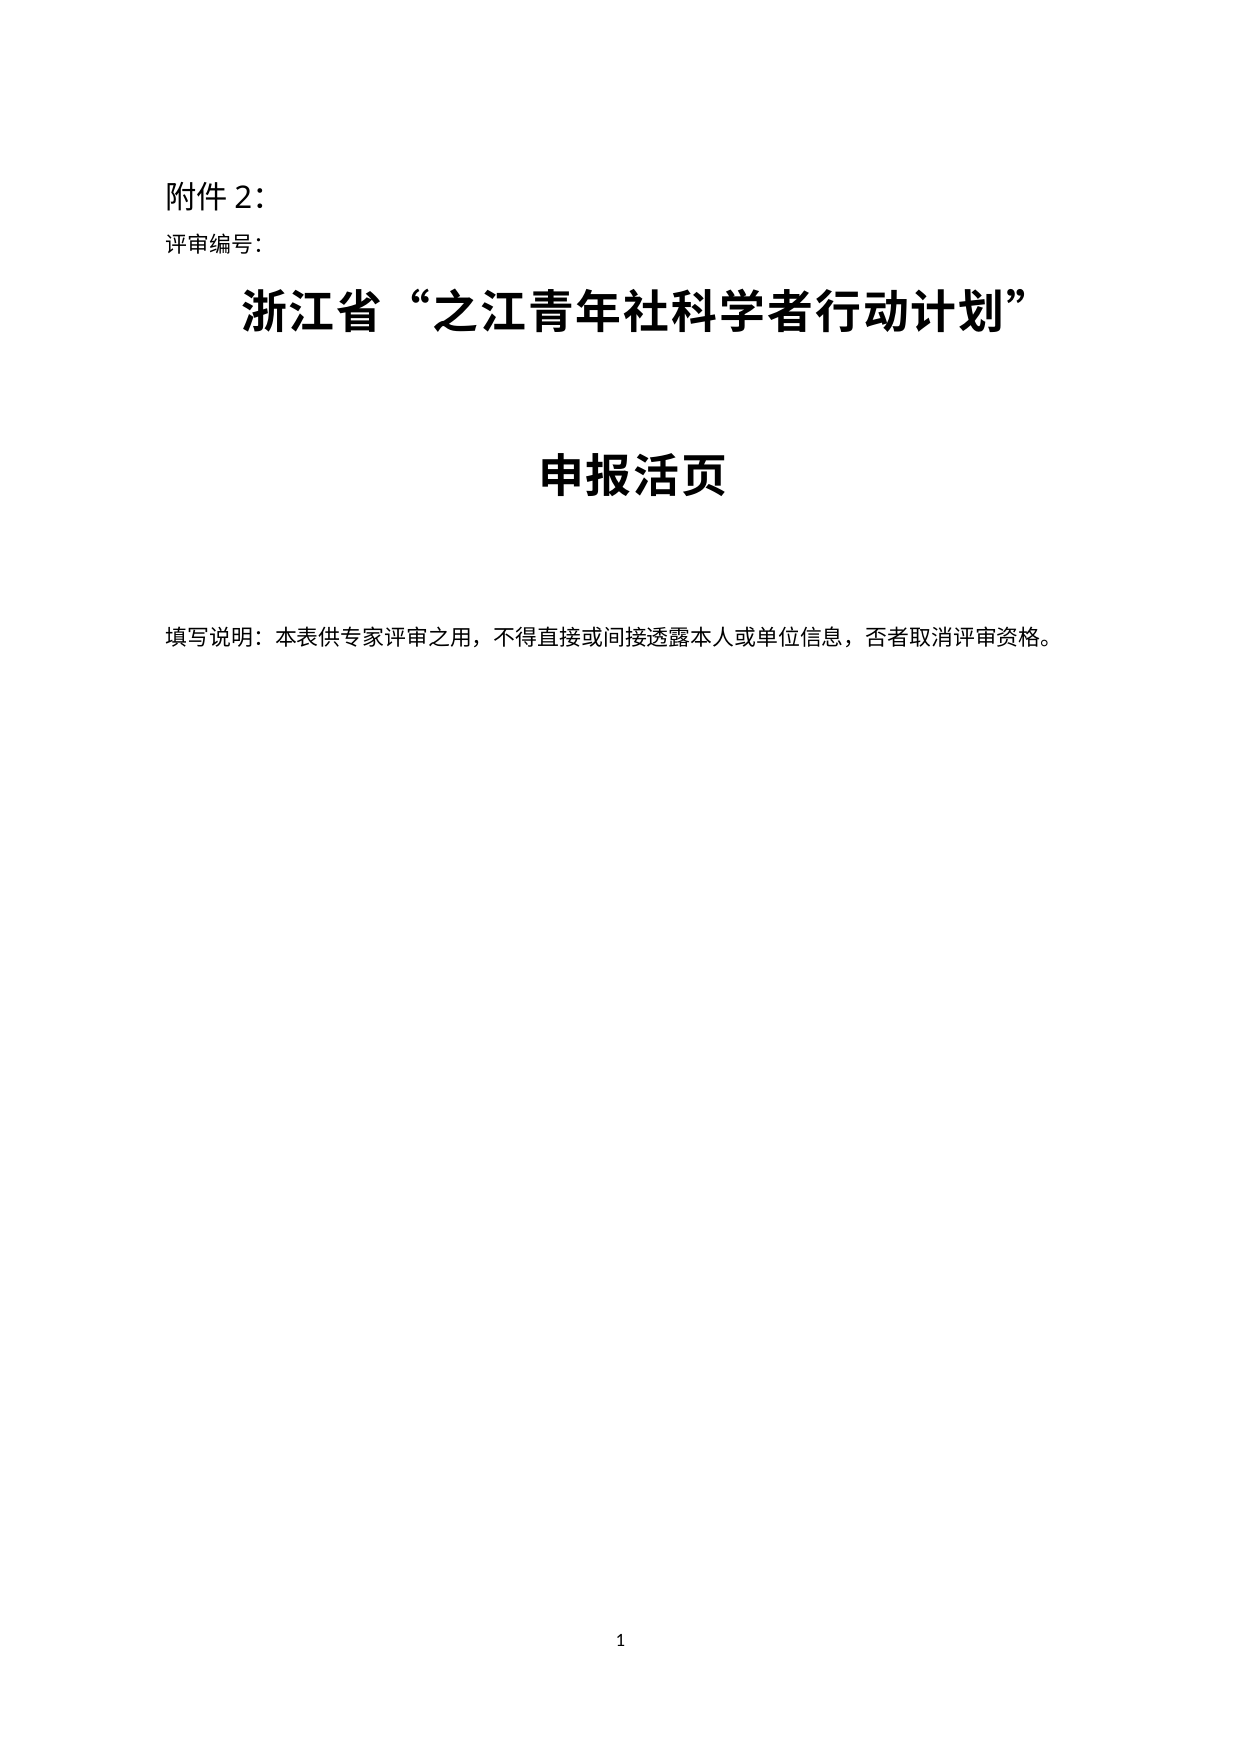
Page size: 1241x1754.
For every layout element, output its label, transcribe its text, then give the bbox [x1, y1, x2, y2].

text 申报活页 [165, 423, 1075, 521]
text 评审编号： [165, 227, 1075, 259]
text 浙江省“之江青年社科学者行动计划” [165, 259, 1075, 357]
text 附件2： [165, 162, 1075, 227]
text 填写说明：本表供专家评审之用，不得直接或间接透露本人或单位信息，否者取消评审资格。 [165, 620, 1075, 652]
